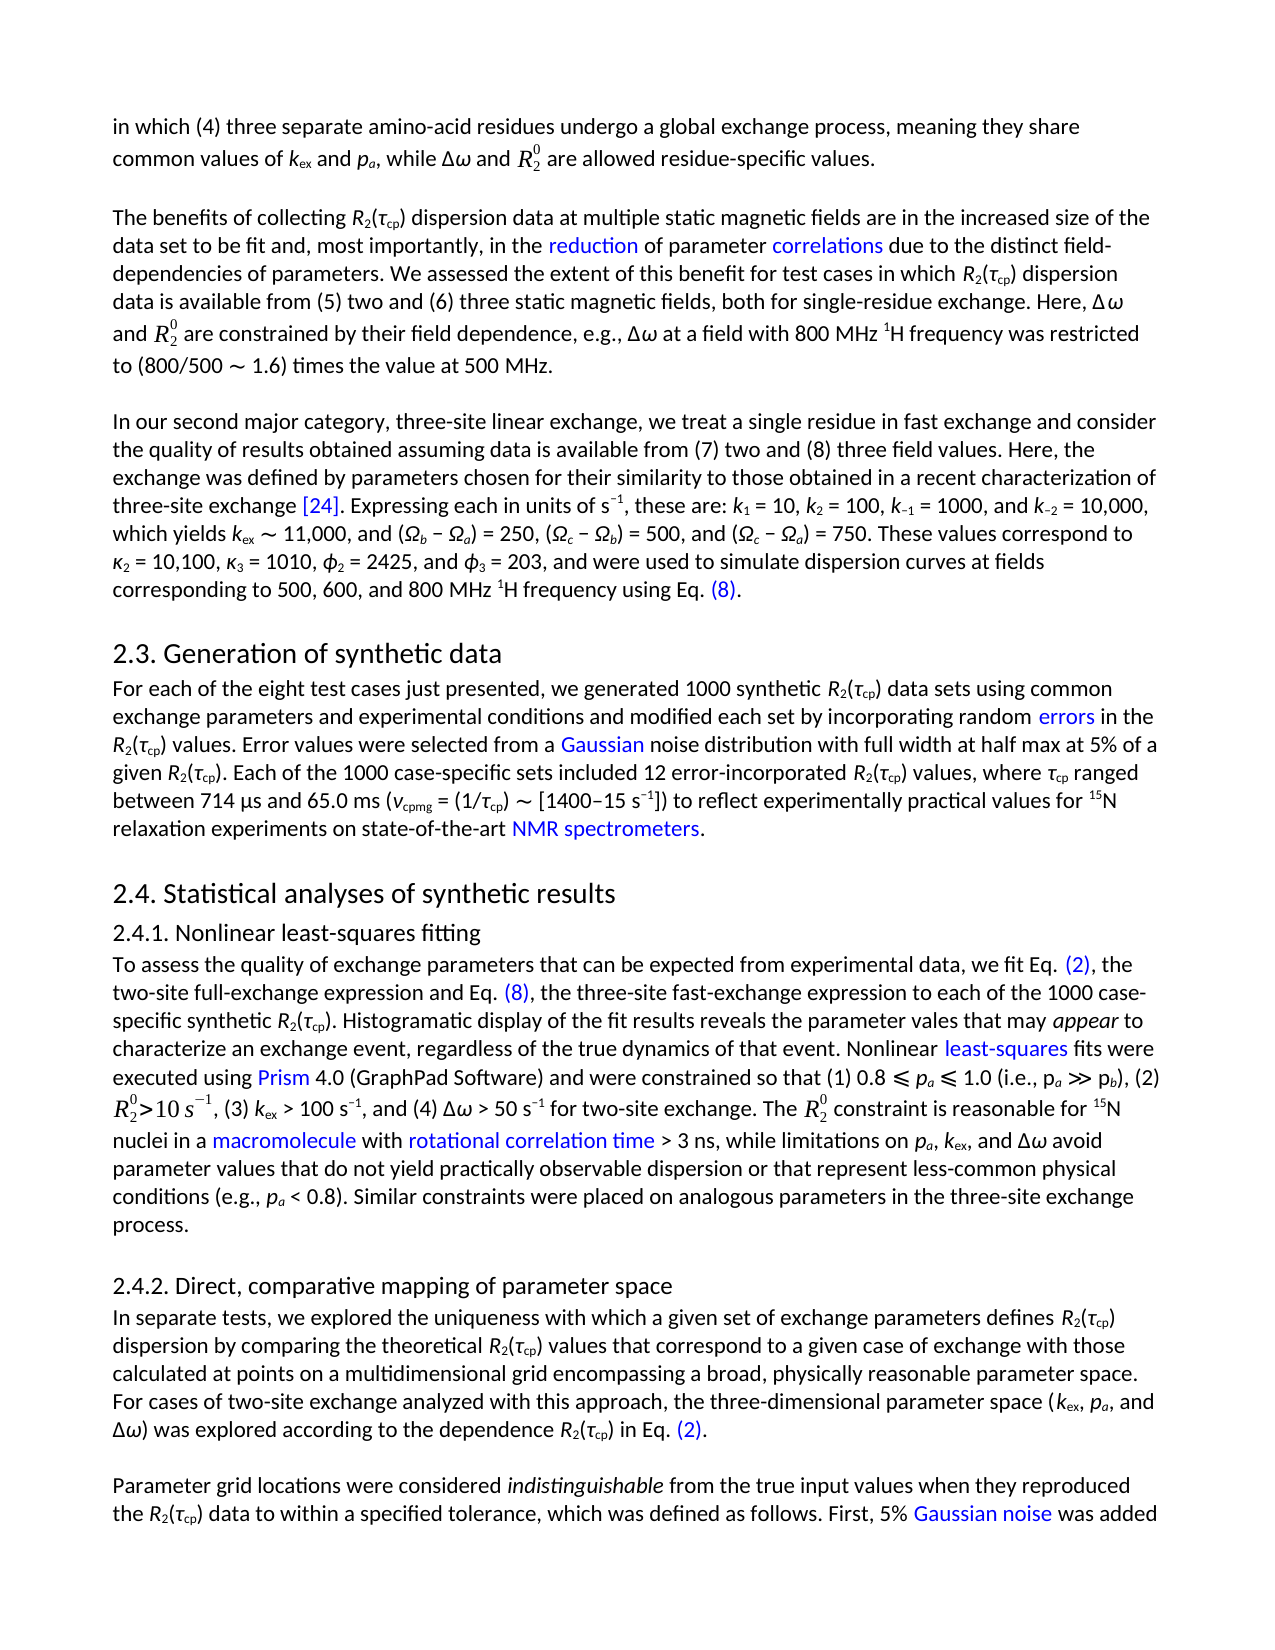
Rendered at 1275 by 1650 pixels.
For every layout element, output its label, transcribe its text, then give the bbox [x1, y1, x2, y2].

text The benefits of collecting R2(τcp) dispersion data at multiple static magnetic fields are in the increased size of the data set to be fit and, most importantly, in the reduction of parameter correlations due to the distinct field-dependencies of parameters. We assessed the extent of this benefit for test cases in which R2(τcp) dispersion data is available from (5) two and (6) three static magnetic fields, both for single-residue exchange. Here, Δω and are constrained by their field dependence, e.g., Δω at a field with 800 MHz 1H frequency was restricted to (800/500 ∼ 1.6) times the value at 500 MHz. [112, 203, 1162, 379]
subtitle 2.4.1. Nonlinear least-squares fitting [112, 917, 1162, 948]
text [112, 112, 1162, 175]
text In our second major category, three-site linear exchange, we treat a single residue in fast exchange and consider the quality of results obtained assuming data is available from (7) two and (8) three field values. Here, the exchange was defined by parameters chosen for their similarity to those obtained in a recent characterization of three-site exchange [24]. Expressing each in units of s−1, these are: k1 = 10, k2 = 100, k−1 = 1000, and k−2 = 10,000, which yields kex ∼ 11,000, and (Ωb − Ωa) = 250, (Ωc − Ωb) = 500, and (Ωc − Ωa) = 750. These values correspond to κ2 = 10,100, κ3 = 1010, ϕ2 = 2425, and ϕ3 = 203, and were used to simulate dispersion curves at fields corresponding to 500, 600, and 800 MHz 1H frequency using Eq. (8). [112, 407, 1162, 603]
subtitle 2.4.2. Direct, comparative mapping of parameter space [112, 1270, 1162, 1301]
text In separate tests, we explored the uniqueness with which a given set of exchange parameters defines R2(τcp) dispersion by comparing the theoretical R2(τcp) values that correspond to a given case of exchange with those calculated at points on a multidimensional grid encompassing a broad, physically reasonable parameter space. For cases of two-site exchange analyzed with this approach, the three-dimensional parameter space (kex, pa, and Δω) was explored according to the dependence R2(τcp) in Eq. (2). [112, 1303, 1162, 1443]
text For each of the eight test cases just presented, we generated 1000 synthetic R2(τcp) data sets using common exchange parameters and experimental conditions and modified each set by incorporating random errors in the R2(τcp) values. Error values were selected from a Gaussian noise distribution with full width at half max at 5% of a given R2(τcp). Each of the 1000 case-specific sets included 12 error-incorporated R2(τcp) values, where τcp ranged between 714 μs and 65.0 ms (νcpmg = (1/τcp) ∼ [1400–15 s−1]) to reflect experimentally practical values for 15N relaxation experiments on state-of-the-art NMR spectrometers. [112, 674, 1162, 843]
text To assess the quality of exchange parameters that can be expected from experimental data, we fit Eq. (2), the two-site full-exchange expression and Eq. (8), the three-site fast-exchange expression to each of the 1000 case-specific synthetic R2(τcp). Histogramatic display of the fit results reveals the parameter vales that may appear to characterize an exchange event, regardless of the true dynamics of that event. Nonlinear least-squares fits were executed using Prism 4.0 (GraphPad Software) and were constrained so that (1) 0.8 ⩽ pa ⩽ 1.0 (i.e., pa ≫ pb), (2) , (3) kex > 100 s−1, and (4) Δω > 50 s−1 for two-site exchange. The constraint is reasonable for 15N nuclei in a macromolecule with rotational correlation time > 3 ns, while limitations on pa, kex, and Δω avoid parameter values that do not yield practically observable dispersion or that represent less-common physical conditions (e.g., pa < 0.8). Similar constraints were placed on analogous parameters in the three-site exchange process. [112, 950, 1162, 1238]
subtitle 2.4. Statistical analyses of synthetic results [112, 875, 1162, 910]
subtitle 2.3. Generation of synthetic data [112, 636, 1162, 671]
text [112, 1471, 1162, 1527]
